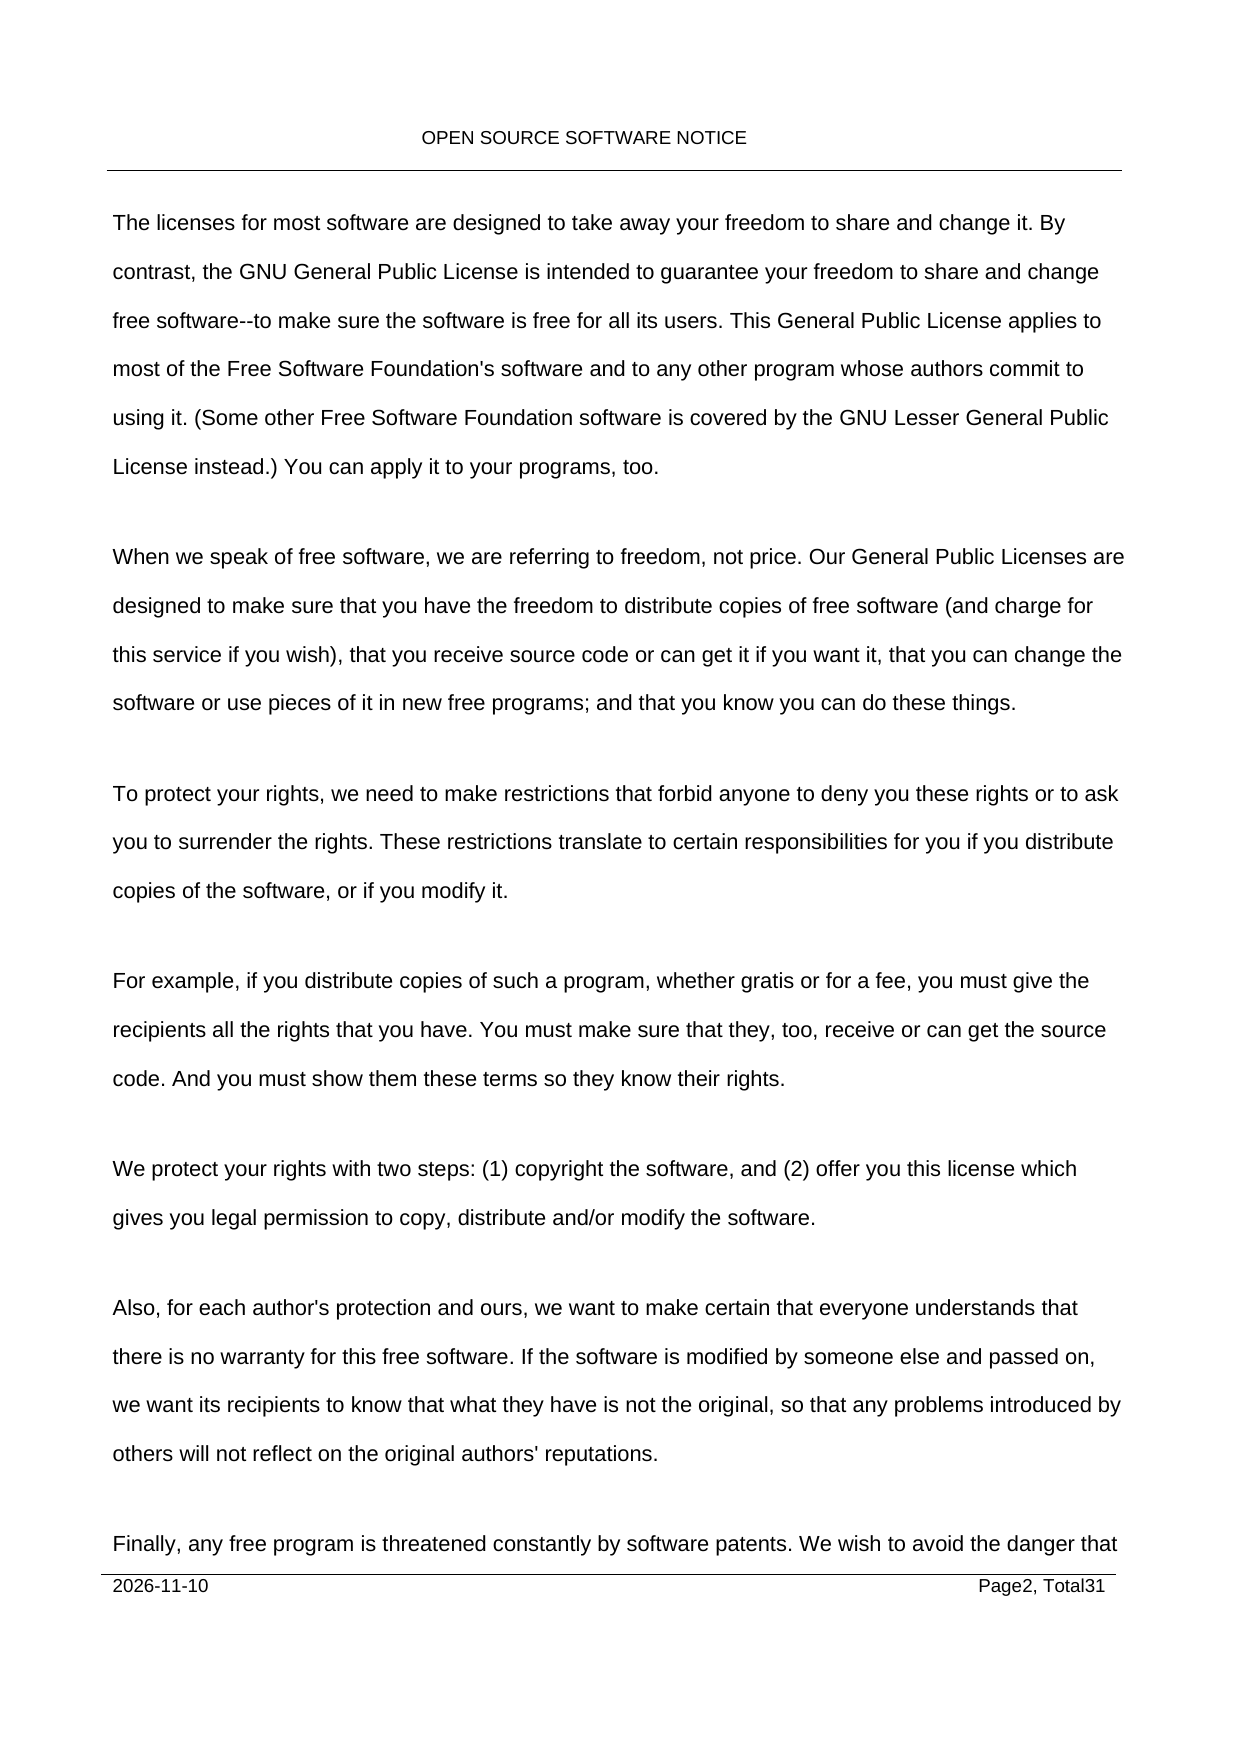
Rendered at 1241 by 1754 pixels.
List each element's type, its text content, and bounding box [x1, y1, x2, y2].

text When we speak of free software, we are referring to freedom, not price. Our General Public Licenses are designed to make sure that you have the freedom to distribute copies of free software (and charge for this service if you wish), that you receive source code or can get it if you want it, that you can change the software or use pieces of it in new free programs; and that you know you can do these things. [112, 540, 1128, 719]
text For example, if you distribute copies of such a program, whether gratis or for a fee, you must give the recipients all the rights that you have. You must make sure that they, too, receive or can get the source code. And you must show them these terms so they know their rights. [112, 964, 1128, 1094]
text The licenses for most software are designed to take away your freedom to share and change it. By contrast, the GNU General Public License is intended to guarantee your freedom to share and change free software--to make sure the software is free for all its users. This General Public License applies to most of the Free Software Foundation's software and to any other program whose authors commit to using it. (Some other Free Software Foundation software is covered by the GNU Lesser General Public License instead.) You can apply it to your programs, too. [112, 206, 1128, 483]
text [112, 1528, 1128, 1560]
text Also, for each author's protection and ours, we want to make certain that everyone understands that there is no warranty for this free software. If the software is modified by someone else and passed on, we want its recipients to know that what they have is not the original, so that any problems introduced by others will not reflect on the original authors' reputations. [112, 1291, 1128, 1470]
text To protect your rights, we need to make restrictions that forbid anyone to deny you these rights or to ask you to surrender the rights. These restrictions translate to certain responsibilities for you if you distribute copies of the software, or if you modify it. [112, 777, 1128, 907]
text We protect your rights with two steps: (1) copyright the software, and (2) offer you this license which gives you legal permission to copy, distribute and/or modify the software. [112, 1152, 1128, 1233]
